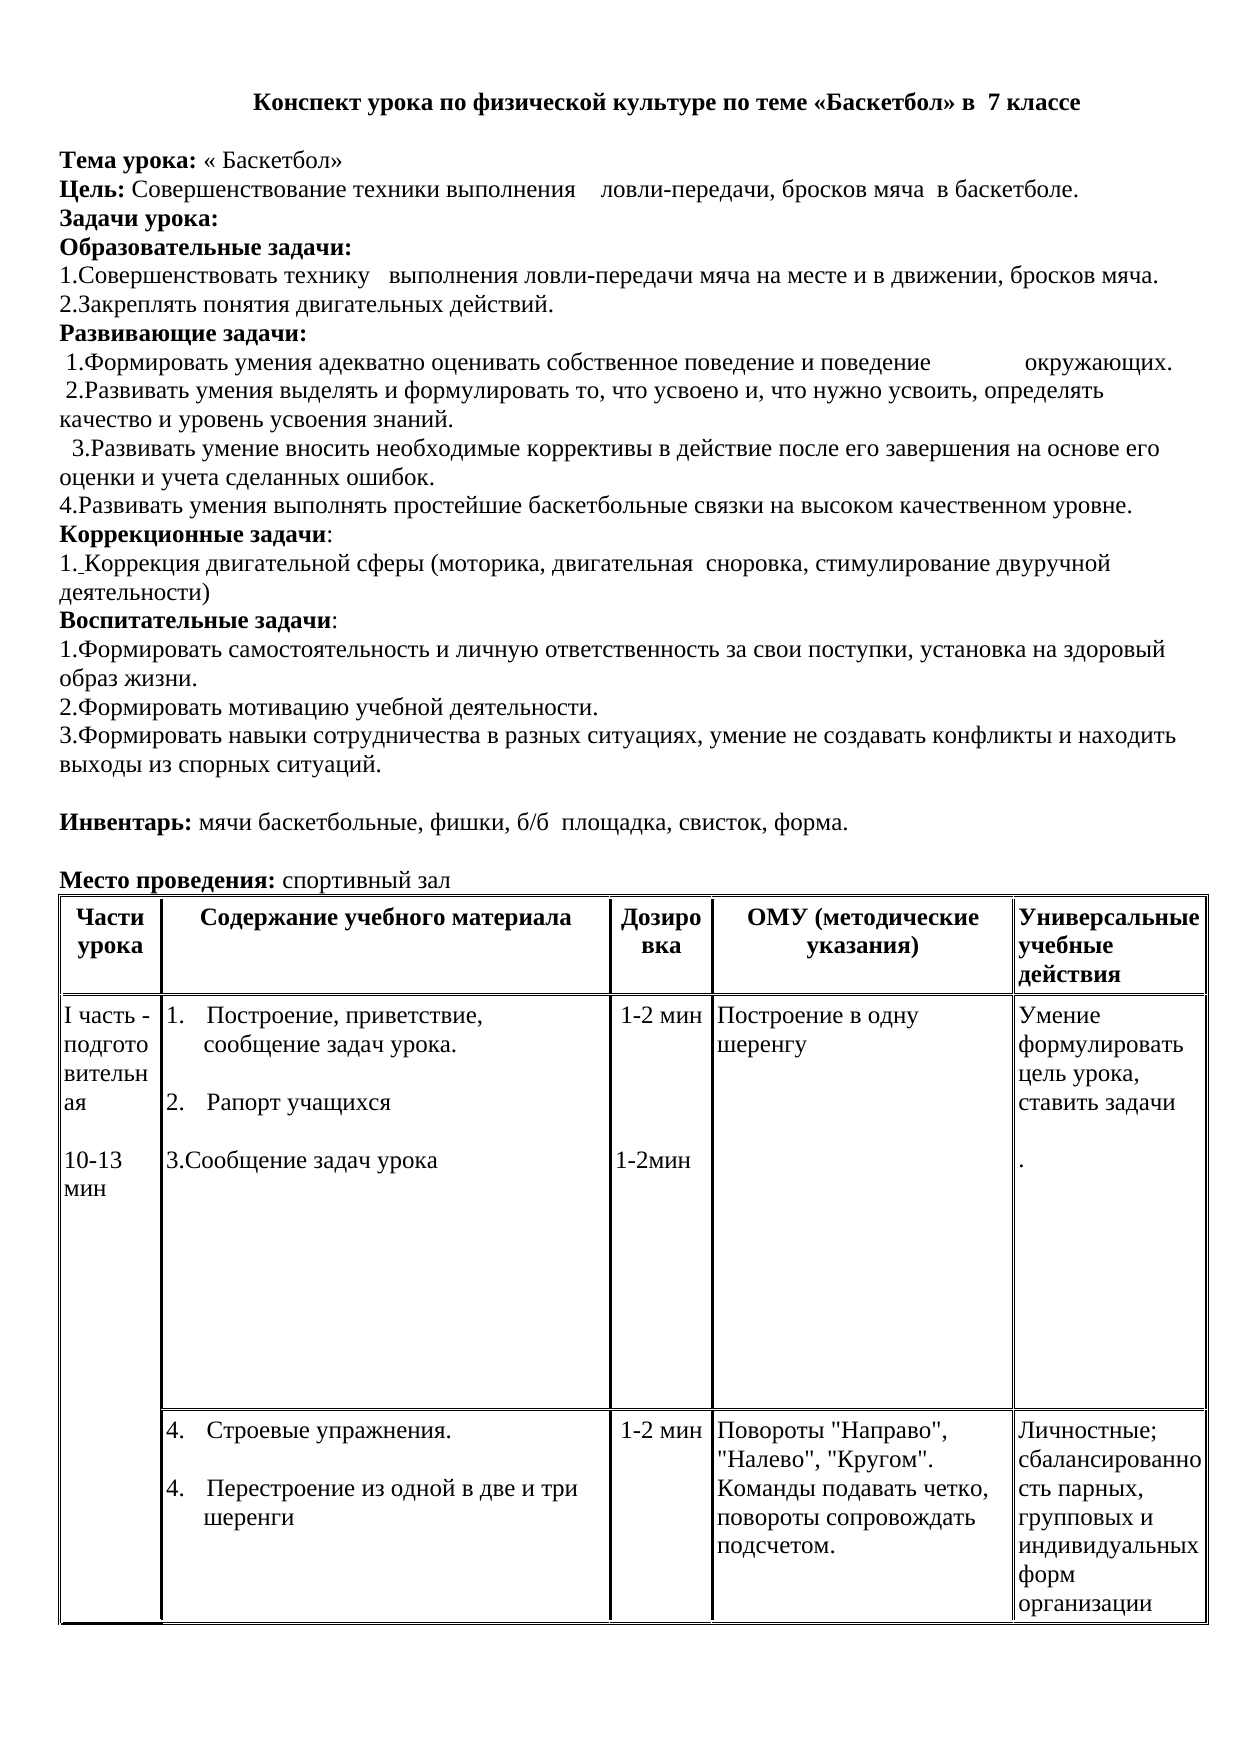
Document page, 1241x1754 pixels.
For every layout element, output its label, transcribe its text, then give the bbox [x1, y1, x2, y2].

text Конспект урока по физической культуре по теме «Баскетбол» в 7 классе [59, 87, 1196, 116]
text 3.Развивать умение вносить необходимые коррективы в действие после его завершения на основе его оценки и учета сделанных ошибок. [59, 433, 1196, 490]
text 1.Формировать умения адекватно оценивать собственное поведение и поведение окружающих. [59, 347, 1196, 375]
table_cell 1-2 мин 1-2мин [612, 996, 711, 1408]
table_header Универсальные учебные действия [1014, 897, 1205, 993]
subtitle Место проведения: спортивный зал [59, 865, 1196, 894]
text 1. Коррекция двигательной сферы (моторика, двигательная сноровка, стимулирование двуручной деятельности) [59, 548, 1196, 605]
text Цель: Совершенствование техники выполнения ловли-передачи, бросков мяча в баскетболе. [59, 174, 1196, 203]
text 4.Развивать умения выполнять простейшие баскетбольные связки на высоком качественном уровне. [59, 490, 1196, 519]
text Развивающие задачи: [59, 318, 1196, 347]
table_header Дозировка [610, 895, 712, 993]
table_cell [1014, 1408, 1207, 1622]
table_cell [161, 1411, 610, 1622]
subtitle Инвентарь: мячи баскетбольные, фишки, б/б площадка, свисток, форма. [59, 807, 1196, 836]
text Коррекционные задачи: [59, 519, 1196, 548]
text Задачи урока: [59, 203, 1196, 232]
text Воспитательные задачи: [59, 605, 1196, 634]
text 2.Формировать мотивацию учебной деятельности. [59, 692, 1196, 720]
table_cell Построение в одну шеренгу [714, 996, 1012, 1408]
table_header Содержание учебного материала [161, 895, 610, 993]
subtitle Тема урока: « Баскетбол» [59, 145, 1196, 174]
text 1.Формировать самостоятельность и личную ответственность за свои поступки, установка на здоровый образ жизни. [59, 634, 1196, 692]
table_header Части урока [61, 897, 161, 993]
text 2.Развивать умения выделять и формулировать то, что усвоено и, что нужно усвоить, определять качество и уровень усвоения знаний. [59, 375, 1196, 433]
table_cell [712, 1411, 1013, 1622]
text 2.Закреплять понятия двигательных действий. [59, 289, 1196, 318]
table_cell I часть - подготовительная 10-13 мин [59, 993, 161, 1622]
table_header ОМУ (методические указания) [712, 897, 1013, 993]
table_cell 1-2 мин [610, 1411, 712, 1622]
text 3.Формировать навыки сотрудничества в разных ситуациях, умение не создавать конфликты и находить выходы из спорных ситуаций. [59, 720, 1196, 778]
table_cell Умение формулировать цель урока, ставить задачи . [1014, 993, 1207, 1408]
text Образовательные задачи: [59, 232, 1196, 260]
text 1.Совершенствовать технику выполнения ловли-передачи мяча на месте и в движении, бросков мяча. [59, 260, 1196, 289]
table_cell 1. Построение, приветствие, сообщение задач урока. 2. Рапорт учащихся 3.Сообщение задач урока [163, 996, 609, 1408]
